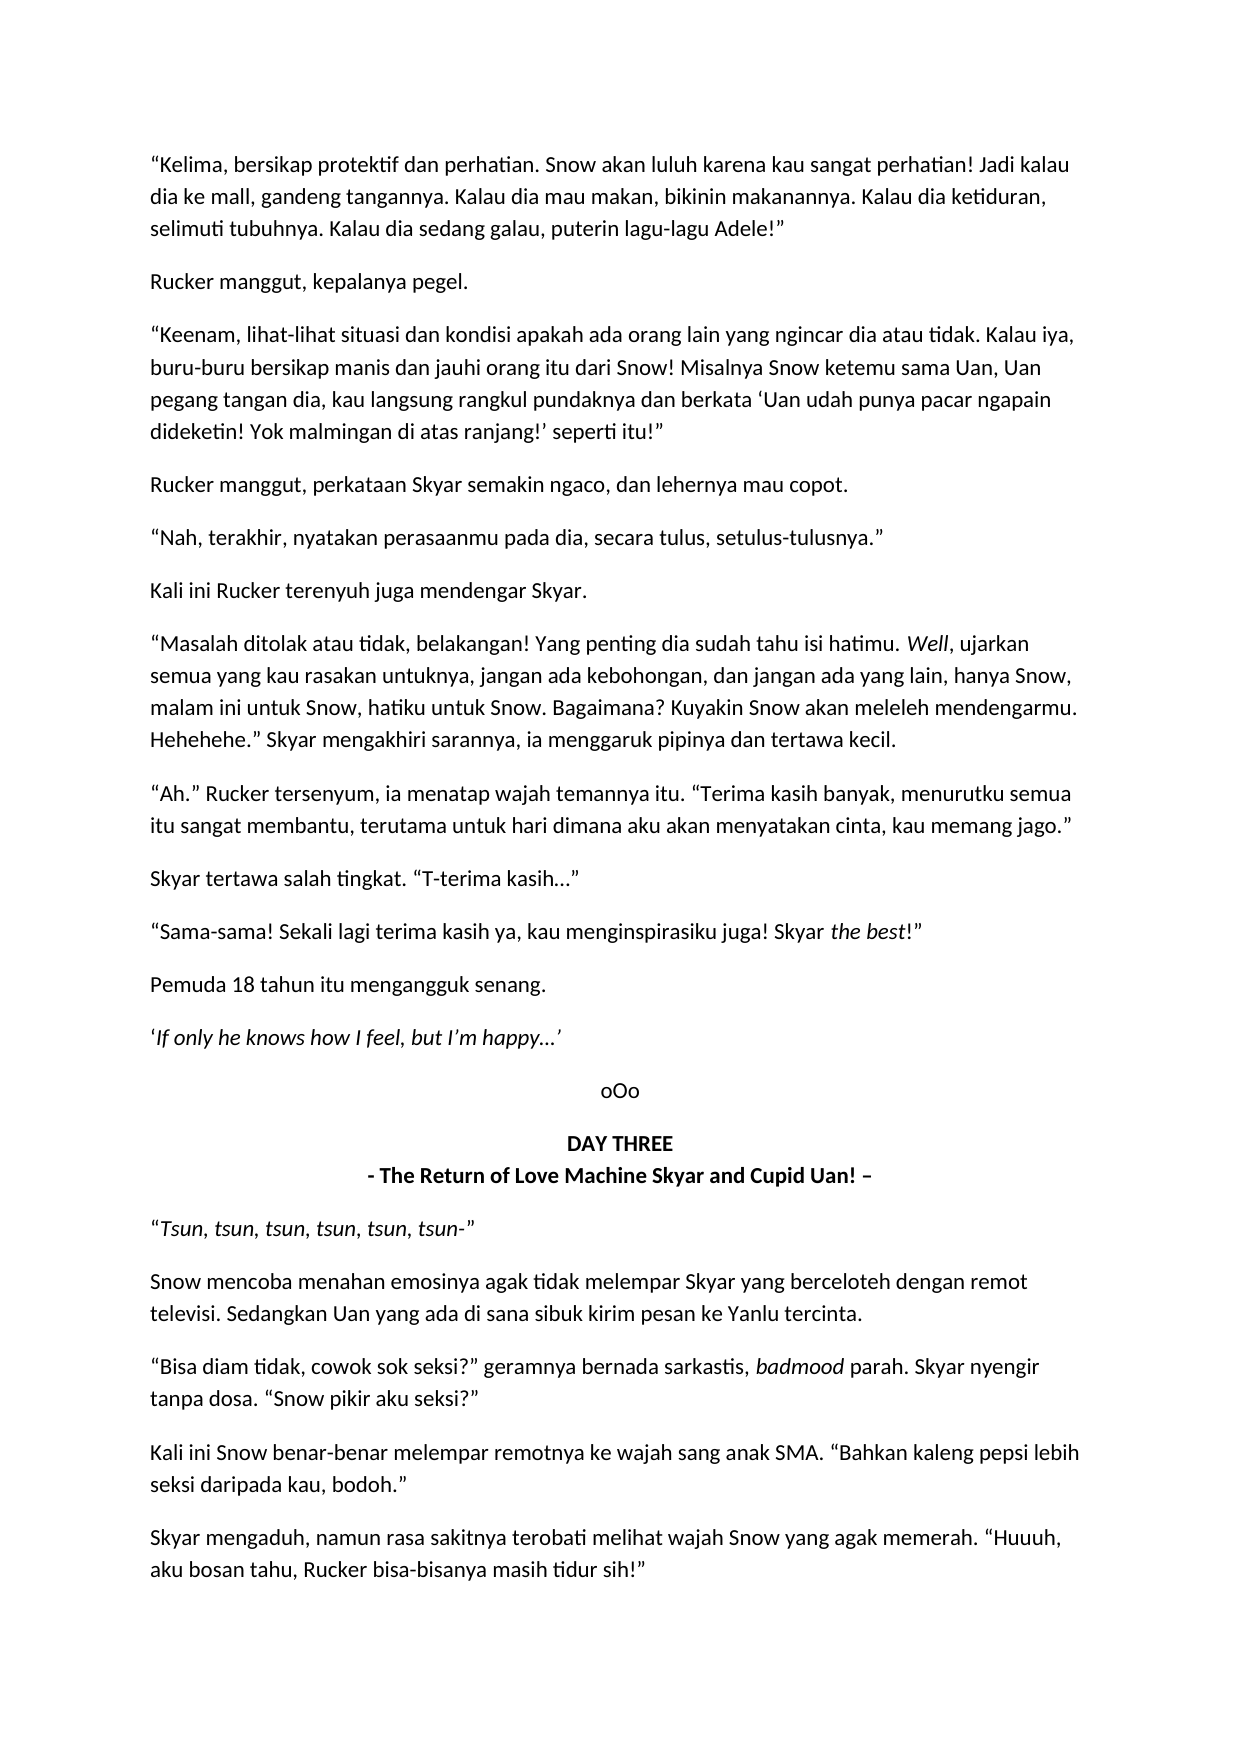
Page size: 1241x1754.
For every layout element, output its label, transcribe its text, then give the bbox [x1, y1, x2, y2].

text ‘If only he knows how I feel, but I’m happy…’ [150, 1023, 1090, 1051]
text Kali ini Snow benar-benar melempar remotnya ke wajah sang anak SMA. “Bahkan kaleng pepsi lebih seksi daripada kau, bodoh.” [150, 1438, 1090, 1498]
text Kali ini Rucker terenyuh juga mendengar Skyar. [150, 576, 1090, 604]
text “Kelima, bersikap protektif dan perhatian. Snow akan luluh karena kau sangat perhatian! Jadi kalau dia ke mall, gandeng tangannya. Kalau dia mau makan, bikinin makanannya. Kalau dia ketiduran, selimuti tubuhnya. Kalau dia sedang galau, puterin lagu-lagu Adele!” [150, 150, 1090, 242]
text “Bisa diam tidak, cowok sok seksi?” geramnya bernada sarkastis, badmood parah. Skyar nyengir tanpa dosa. “Snow pikir aku seksi?” [150, 1352, 1090, 1413]
text DAY THREE - The Return of Love Machine Skyar and Cupid Uan! – [150, 1129, 1090, 1189]
text oOo [150, 1076, 1090, 1104]
text Skyar mengaduh, namun rasa sakitnya terobati melihat wajah Snow yang agak memerah. “Huuuh, aku bosan tahu, Rucker bisa-bisanya masih tidur sih!” [150, 1523, 1090, 1583]
text “Tsun, tsun, tsun, tsun, tsun, tsun-” [150, 1214, 1090, 1242]
text “Sama-sama! Sekali lagi terima kasih ya, kau menginspirasiku juga! Skyar the best!” [150, 917, 1090, 945]
text Skyar tertawa salah tingkat. “T-terima kasih…” [150, 864, 1090, 892]
text “Keenam, lihat-lihat situasi dan kondisi apakah ada orang lain yang ngincar dia atau tidak. Kalau iya, buru-buru bersikap manis dan jauhi orang itu dari Snow! Misalnya Snow ketemu sama Uan, Uan pegang tangan dia, kau langsung rangkul pundaknya dan berkata ‘Uan udah punya pacar ngapain dideketin! Yok malmingan di atas ranjang!’ seperti itu!” [150, 320, 1090, 445]
text Snow mencoba menahan emosinya agak tidak melempar Skyar yang berceloteh dengan remot televisi. Sedangkan Uan yang ada di sana sibuk kirim pesan ke Yanlu tercinta. [150, 1267, 1090, 1327]
text Rucker manggut, kepalanya pegel. [150, 267, 1090, 295]
text “Masalah ditolak atau tidak, belakangan! Yang penting dia sudah tahu isi hatimu. Well, ujarkan semua yang kau rasakan untuknya, jangan ada kebohongan, dan jangan ada yang lain, hanya Snow, malam ini untuk Snow, hatiku untuk Snow. Bagaimana? Kuyakin Snow akan meleleh mendengarmu. Hehehehe.” Skyar mengakhiri sarannya, ia menggaruk pipinya dan tertawa kecil. [150, 629, 1090, 754]
text Rucker manggut, perkataan Skyar semakin ngaco, dan lehernya mau copot. [150, 470, 1090, 498]
text “Nah, terakhir, nyatakan perasaanmu pada dia, secara tulus, setulus-tulusnya.” [150, 523, 1090, 551]
text Pemuda 18 tahun itu mengangguk senang. [150, 970, 1090, 998]
text “Ah.” Rucker tersenyum, ia menatap wajah temannya itu. “Terima kasih banyak, menurutku semua itu sangat membantu, terutama untuk hari dimana aku akan menyatakan cinta, kau memang jago.” [150, 779, 1090, 839]
